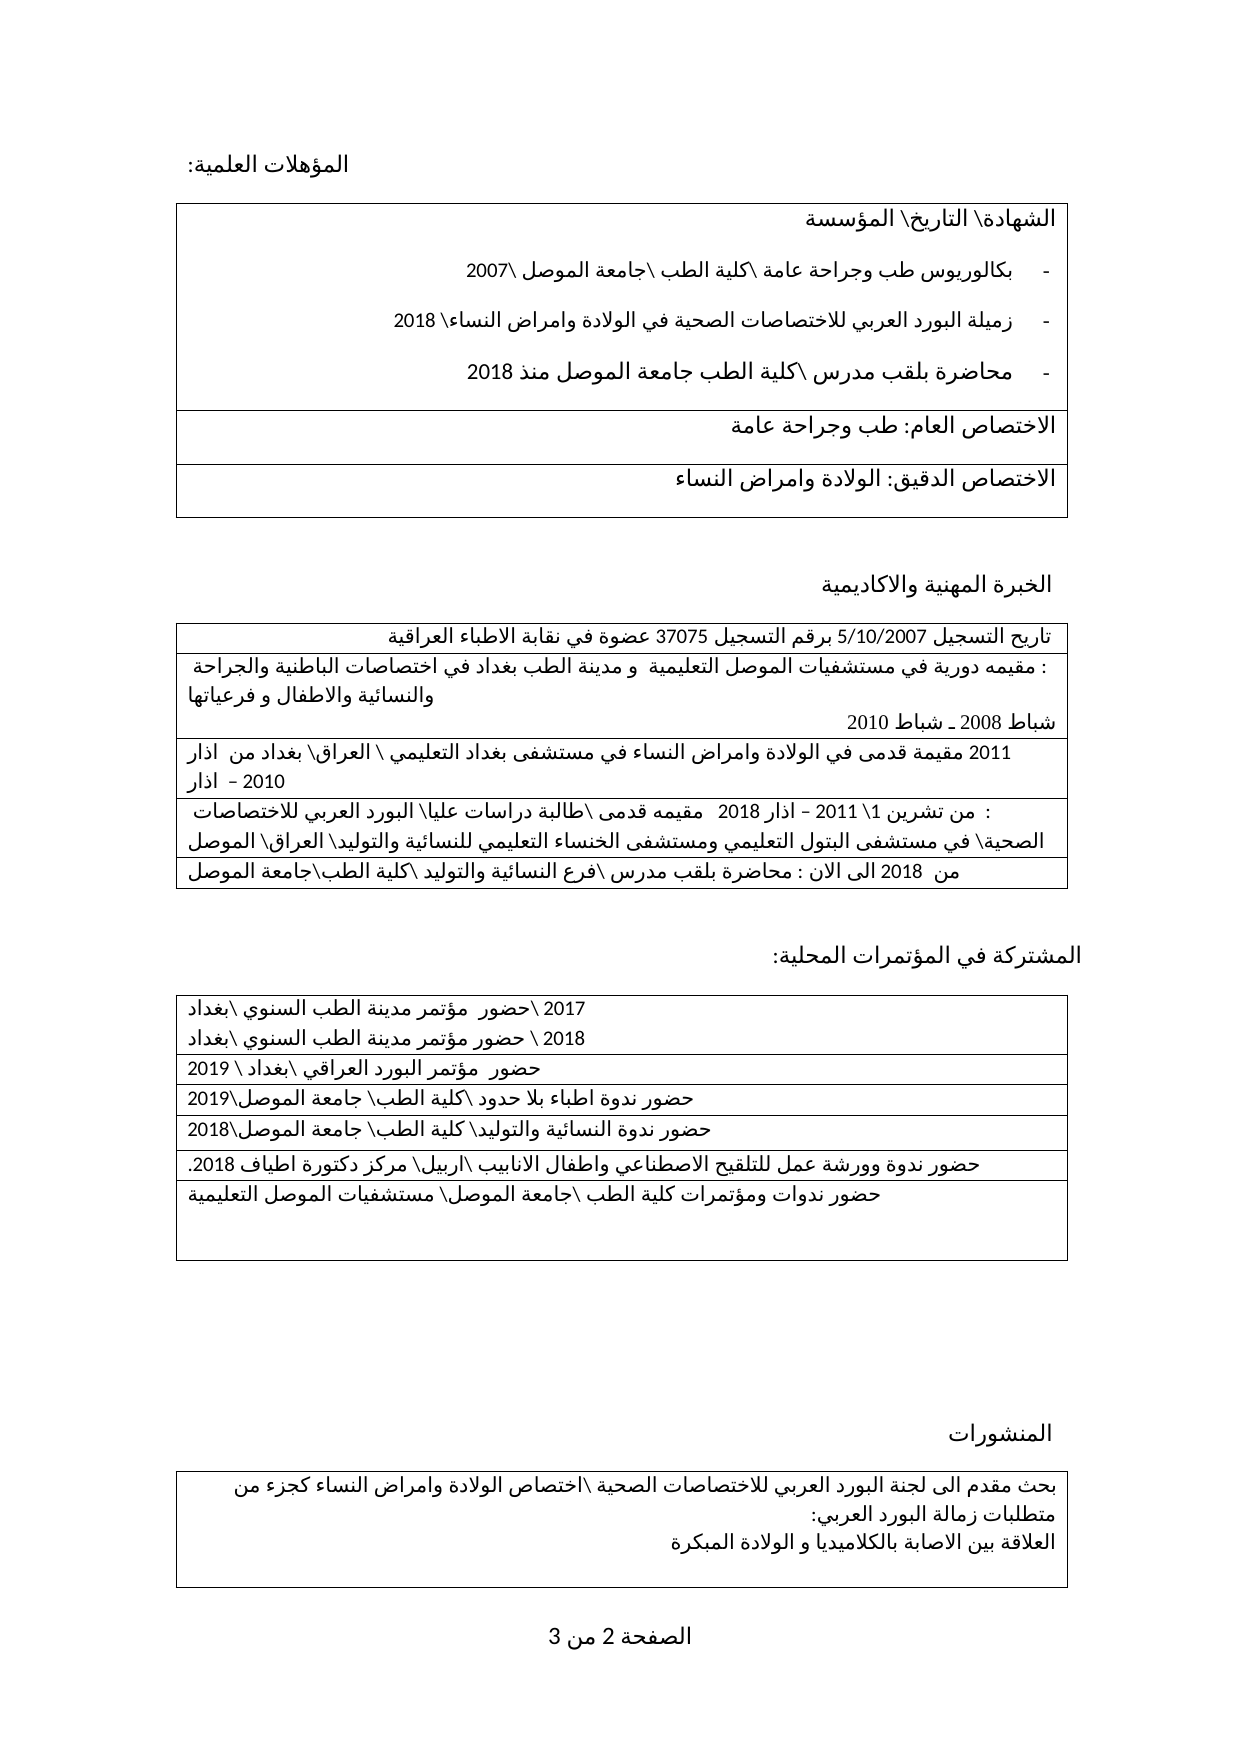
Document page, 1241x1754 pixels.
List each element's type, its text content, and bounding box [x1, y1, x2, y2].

text الخبرة المهنية والاكاديمية [187, 571, 1053, 598]
table_cell من 2018 الى الان : محاضرة بلقب مدرس \فرع النسائية والتوليد \كلية الطب\جامعة الموصل [177, 858, 1067, 887]
table_cell حضور ندوات ومؤتمرات كلية الطب \جامعة الموصل\ مستشفيات الموصل التعليمية [177, 1181, 1067, 1259]
table_cell حضور مؤتمر البورد العراقي \بغداد \ 2019 [177, 1055, 1067, 1084]
table_cell : من تشرين 1\ 2011 – اذار 2018 مقيمه قدمى \طالبة دراسات عليا\ البورد العربي للاختصاصات الصحية\ في مستشفى البتول التعليمي ومستشفى الخنساء التعليمي للنسائية والتوليد\ العراق\ الموصل [177, 799, 1067, 857]
table_cell حضور ندوة النسائية والتوليد\ كلية الطب\ جامعة الموصل\2018 [177, 1116, 1067, 1150]
table_cell : مقيمه دورية في مستشفيات الموصل التعليمية و مدينة الطب بغداد في اختصاصات الباطنية والجراحة والنسائية والاطفال و فرعياتها شباط 2008 ـ شباط 2010 [177, 654, 1067, 738]
table_cell حضور ندوة وورشة عمل للتلقيح الاصطناعي واطفال الانابيب \اربيل\ مركز دكتورة اطياف 2018. [177, 1151, 1067, 1180]
table_header تاريح التسجيل 5/10/2007 برقم التسجيل 37075 عضوة في نقابة الاطباء العراقية [177, 624, 1067, 653]
table_cell 2011 مقيمة قدمى في الولادة وامراض النساء في مستشفى بغداد التعليمي \ العراق\ بغداد من اذار 2010 – اذار [177, 739, 1067, 798]
table_header بحث مقدم الى لجنة البورد العربي للاختصاصات الصحية \اختصاص الولادة وامراض النساء كجزء من متطلبات زمالة البورد العربي: العلاقة بين الاصابة بالكلاميديا و الولادة المبكرة [177, 1472, 1067, 1587]
text المشتركة في المؤتمرات المحلية: [173, 942, 1082, 969]
table_header 2017 \حضور مؤتمر مدينة الطب السنوي \بغداد 2018 \ حضور مؤتمر مدينة الطب السنوي \بغداد [177, 996, 1067, 1054]
text المنشورات [187, 1420, 1053, 1446]
table_cell الاختصاص العام: طب وجراحة عامة [177, 411, 1067, 463]
table_cell حضور ندوة اطباء بلا حدود \كلية الطب\ جامعة الموصل\2019 [177, 1085, 1067, 1115]
table_cell الاختصاص الدقيق: الولادة وامراض النساء [177, 465, 1067, 517]
table_header الشهادة\ التاريخ\ المؤسسة بكالوريوس طب وجراحة عامة \كلية الطب \جامعة الموصل \2007 زميلة البورد العربي للاختصاصات الصحية في الولادة وامراض النساء\ 2018 محاضرة بلقب مدرس \كلية الطب جامعة الموصل منذ 2018 [177, 204, 1067, 410]
text المؤهلات العلمية: [187, 150, 1053, 178]
